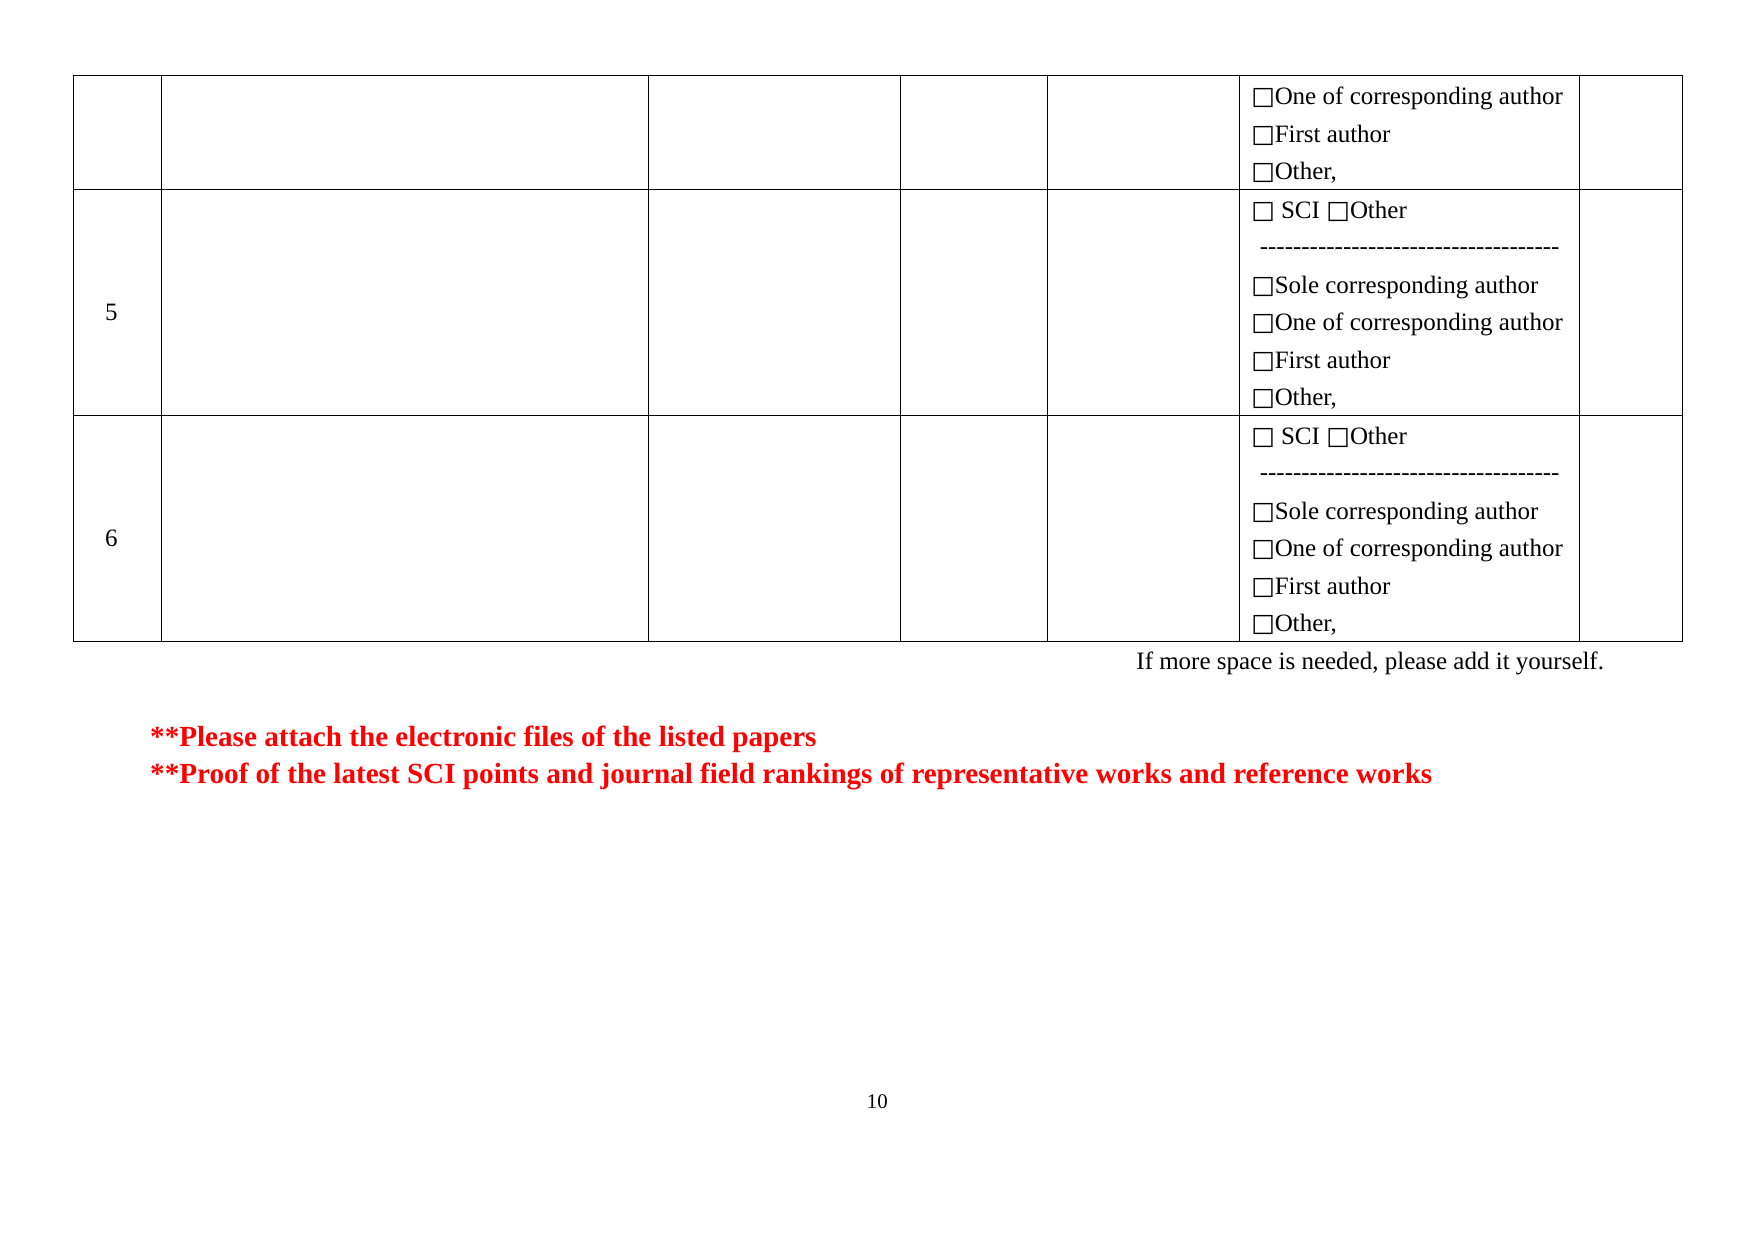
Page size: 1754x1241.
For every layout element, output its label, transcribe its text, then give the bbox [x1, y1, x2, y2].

table_cell [1580, 190, 1682, 414]
table_cell [1048, 190, 1239, 414]
text If more space is needed, please add it yourself. [150, 642, 1604, 679]
table_cell [162, 416, 648, 641]
table_cell [901, 190, 1047, 414]
table_cell [649, 76, 900, 188]
table_cell [1048, 416, 1239, 641]
table_cell [901, 76, 1047, 188]
table_cell 6 [74, 416, 161, 641]
table_cell 4 [74, 76, 161, 188]
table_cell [1240, 76, 1579, 188]
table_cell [1240, 190, 1579, 414]
table_cell [1048, 76, 1239, 188]
table_cell [1580, 416, 1682, 641]
table_cell [649, 416, 900, 641]
table_cell 5 [74, 190, 161, 414]
text **Please attach the electronic files of the listed papers [150, 717, 1604, 754]
table_cell [1580, 76, 1682, 188]
table_cell □ SCI □Other ------------------------------------ □Sole corresponding author □One of corresponding author □First author □Other, [1240, 416, 1579, 641]
table_cell [649, 190, 900, 414]
table_cell [162, 76, 648, 188]
text **Proof of the latest SCI points and journal field rankings of representative works and reference works [150, 754, 1604, 792]
table_cell [162, 190, 648, 414]
table_cell [901, 416, 1047, 641]
